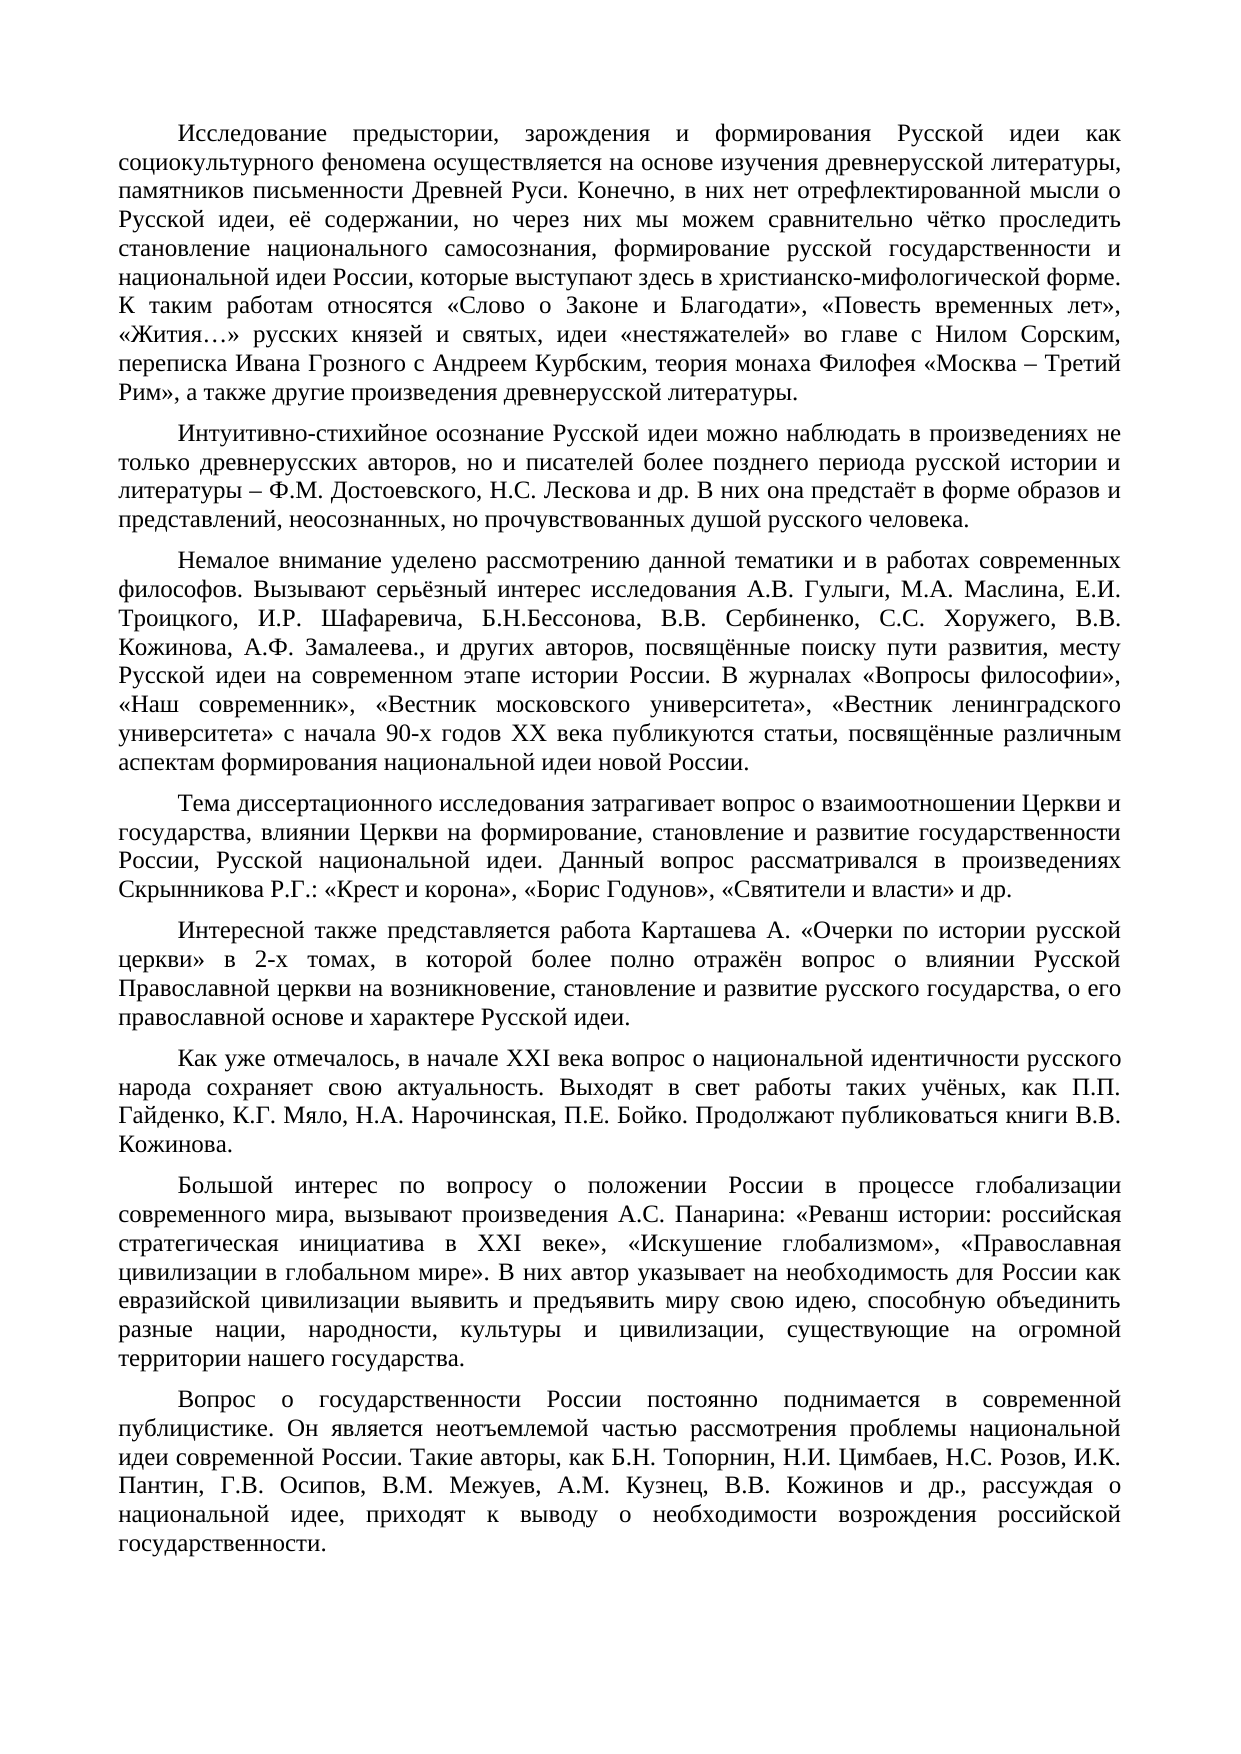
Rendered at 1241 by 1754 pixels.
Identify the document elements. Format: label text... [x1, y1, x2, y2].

text Немалое внимание уделено рассмотрению данной тематики и в работах современных философов. Вызывают серьёзный интерес исследования А.В. Гулыги, М.А. Маслина, Е.И. Троицкого, И.Р. Шафаревича, Б.Н.Бессонова, В.В. Сербиненко, С.С. Хоружего, В.В. Кожинова, А.Ф. Замалеева., и других авторов, посвящённые поиску пути развития, месту Русской идеи на современном этапе истории России. В журналах «Вопросы философии», «Наш современник», «Вестник московского университета», «Вестник ленинградского университета» с начала 90-х годов ХХ века публикуются статьи, посвящённые различным аспектам формирования национальной идеи новой России. [118, 546, 1122, 776]
text Интересной также представляется работа Карташева А. «Очерки по истории русской церкви» в 2-х томах, в которой более полно отражён вопрос о влиянии Русской Православной церкви на возникновение, становление и развитие русского государства, о его православной основе и характере Русской идеи. [118, 916, 1122, 1031]
text Исследование предыстории, зарождения и формирования Русской идеи как социокультурного феномена осуществляется на основе изучения древнерусской литературы, памятников письменности Древней Руси. Конечно, в них нет отрефлектированной мысли о Русской идеи, её содержании, но через них мы можем сравнительно чётко проследить становление национального самосознания, формирование русской государственности и национальной идеи России, которые выступают здесь в христианско-мифологической форме. К таким работам относятся «Слово о Законе и Благодати», «Повесть временных лет», «Жития…» русских князей и святых, идеи «нестяжателей» во главе с Нилом Сорским, переписка Ивана Грозного с Андреем Курбским, теория монаха Филофея «Москва – Третий Рим», а также другие произведения древнерусской литературы. [118, 118, 1122, 406]
text Как уже отмечалось, в начале XXI века вопрос о национальной идентичности русского народа сохраняет свою актуальность. Выходят в свет работы таких учёных, как П.П. Гайденко, К.Г. Мяло, Н.А. Нарочинская, П.Е. Бойко. Продолжают публиковаться книги В.В. Кожинова. [118, 1043, 1122, 1158]
text Большой интерес по вопросу о положении России в процессе глобализации современного мира, вызывают произведения А.С. Панарина: «Реванш истории: российская стратегическая инициатива в XXI веке», «Искушение глобализмом», «Православная цивилизации в глобальном мире». В них автор указывает на необходимость для России как евразийской цивилизации выявить и предъявить миру свою идею, способную объединить разные нации, народности, культуры и цивилизации, существующие на огромной территории нашего государства. [118, 1171, 1122, 1372]
text Интуитивно-стихийное осознание Русской идеи можно наблюдать в произведениях не только древнерусских авторов, но и писателей более позднего периода русской истории и литературы – Ф.М. Достоевского, Н.С. Лескова и др. В них она предстаёт в форме образов и представлений, неосознанных, но прочувствованных душой русского человека. [118, 418, 1122, 533]
text Тема диссертационного исследования затрагивает вопрос о взаимоотношении Церкви и государства, влиянии Церкви на формирование, становление и развитие государственности России, Русской национальной идеи. Данный вопрос рассматривался в произведениях Скрынникова Р.Г.: «Крест и корона», «Борис Годунов», «Святители и власти» и др. [118, 788, 1122, 903]
text Вопрос о государственности России постоянно поднимается в современной публицистике. Он является неотъемлемой частью рассмотрения проблемы национальной идеи современной России. Такие авторы, как Б.Н. Топорнин, Н.И. Цимбаев, Н.С. Розов, И.К. Пантин, Г.В. Осипов, В.М. Межуев, А.М. Кузнец, В.В. Кожинов и др., рассуждая о национальной идее, приходят к выводу о необходимости возрождения российской государственности. [118, 1384, 1122, 1557]
